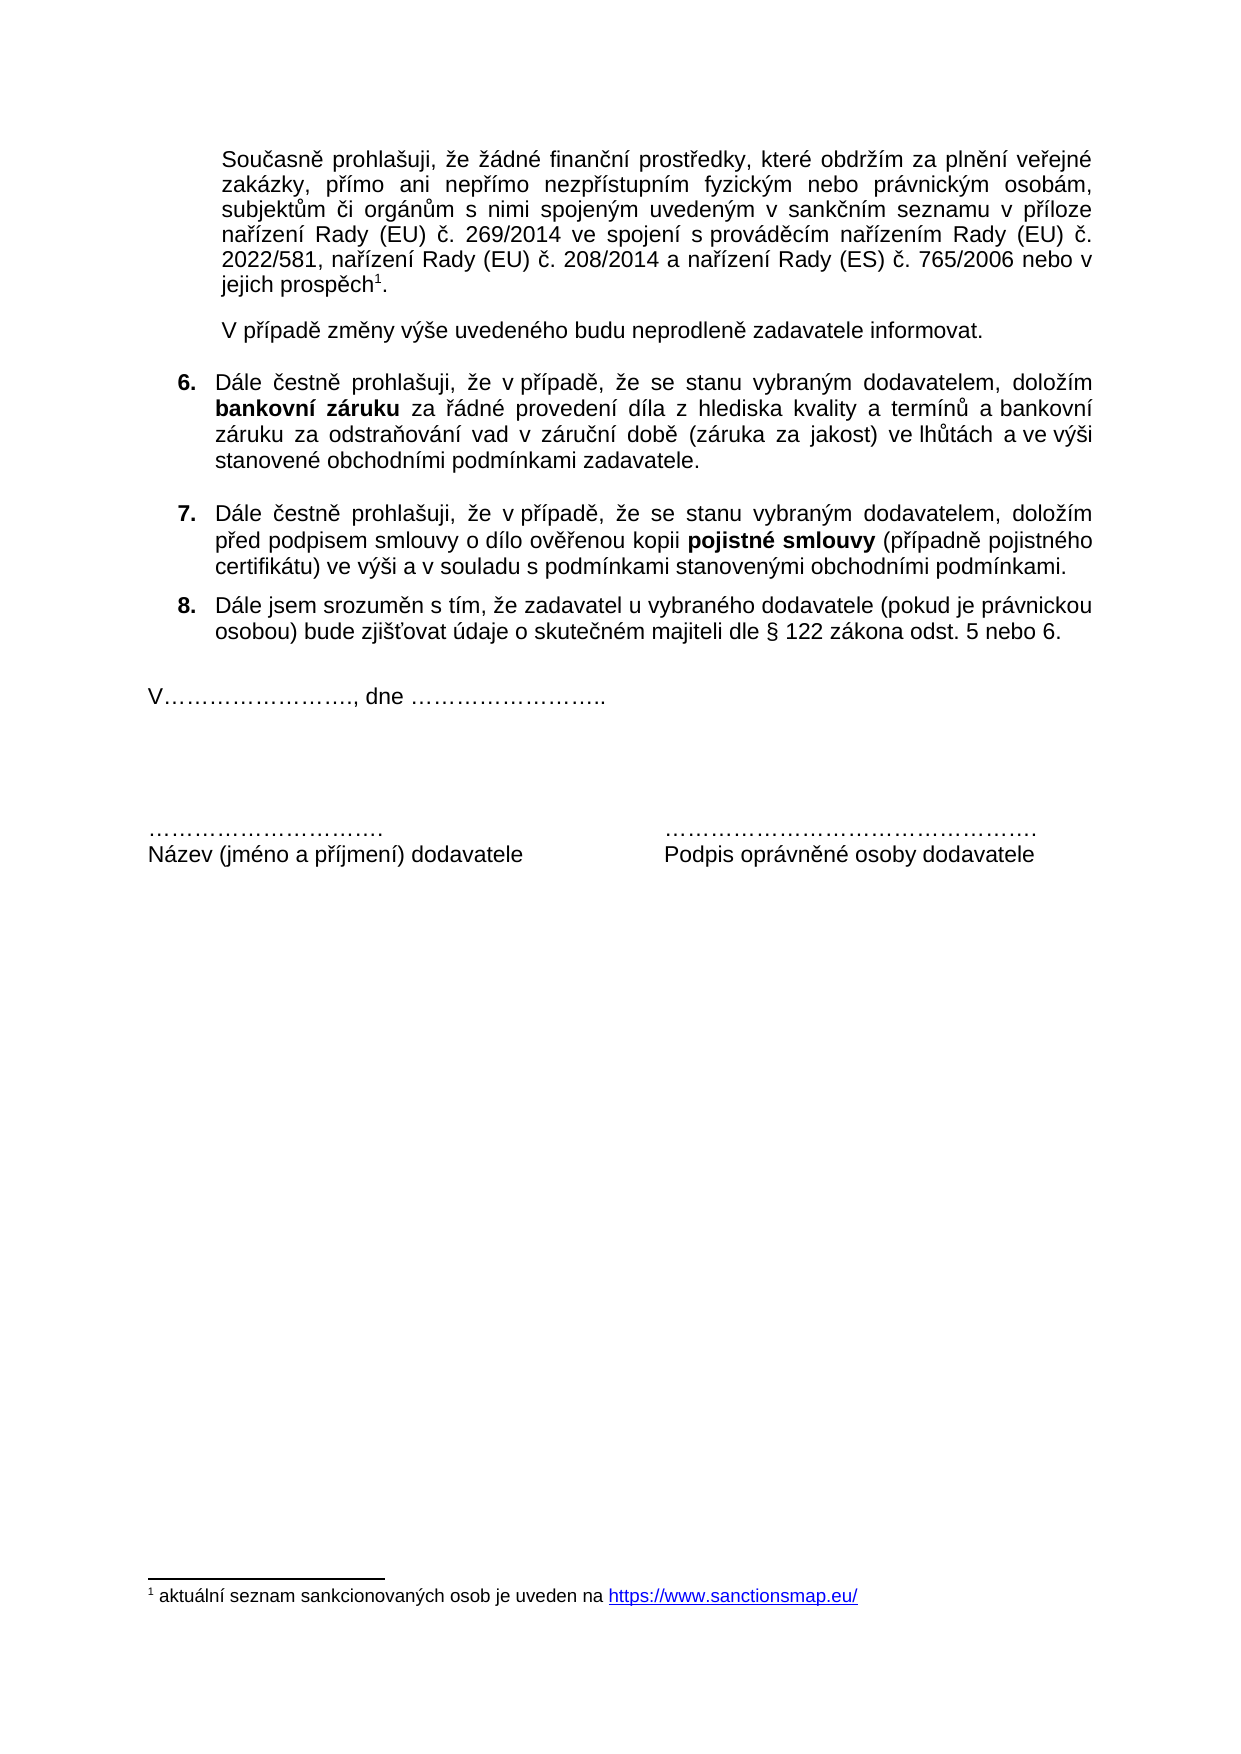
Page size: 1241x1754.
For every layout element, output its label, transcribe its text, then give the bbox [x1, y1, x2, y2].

list Dále jsem srozuměn s tím, že zadavatel u vybraného dodavatele (pokud je právnickou osobou) bude zjišťovat údaje o skutečném majiteli dle § 122 zákona odst. 5 nebo 6. [177, 592, 1093, 644]
subtitle Současně prohlašuji, že žádné finanční prostředky, které obdržím za plnění veřejné zakázky, přímo ani nepřímo nezpřístupním fyzickým nebo právnickým osobám, subjektům či orgánům s nimi spojeným uvedeným v sankčním seznamu v příloze nařízení Rady (EU) č. 269/2014 ve spojení s prováděcím nařízením Rady (EU) č. 2022/581, nařízení Rady (EU) č. 208/2014 a nařízení Rady (ES) č. 765/2006 nebo v jejich prospěch. [221, 148, 1093, 298]
subtitle V případě změny výše uvedeného budu neprodleně zadavatele informovat. [207, 318, 1093, 343]
list Dále čestně prohlašuji, že v případě, že se stanu vybraným dodavatelem, doložím před podpisem smlouvy o dílo ověřenou kopii pojistné smlouvy (případně pojistného certifikátu) ve výši a v souladu s podmínkami stanovenými obchodními podmínkami. [177, 500, 1093, 579]
list Dále čestně prohlašuji, že v případě, že se stanu vybraným dodavatelem, doložím bankovní záruku za řádné provedení díla z hlediska kvality a termínů a bankovní záruku za odstraňování vad v záruční době (záruka za jakost) ve lhůtách a ve výši stanovené obchodními podmínkami zadavatele. [177, 368, 1093, 474]
text …………………………. …………………………………………. [148, 815, 1093, 841]
text Název (jméno a příjmení) dodavatele Podpis oprávněné osoby dodavatele [148, 841, 1093, 868]
text V……………………., dne …………………….. [148, 683, 1093, 710]
